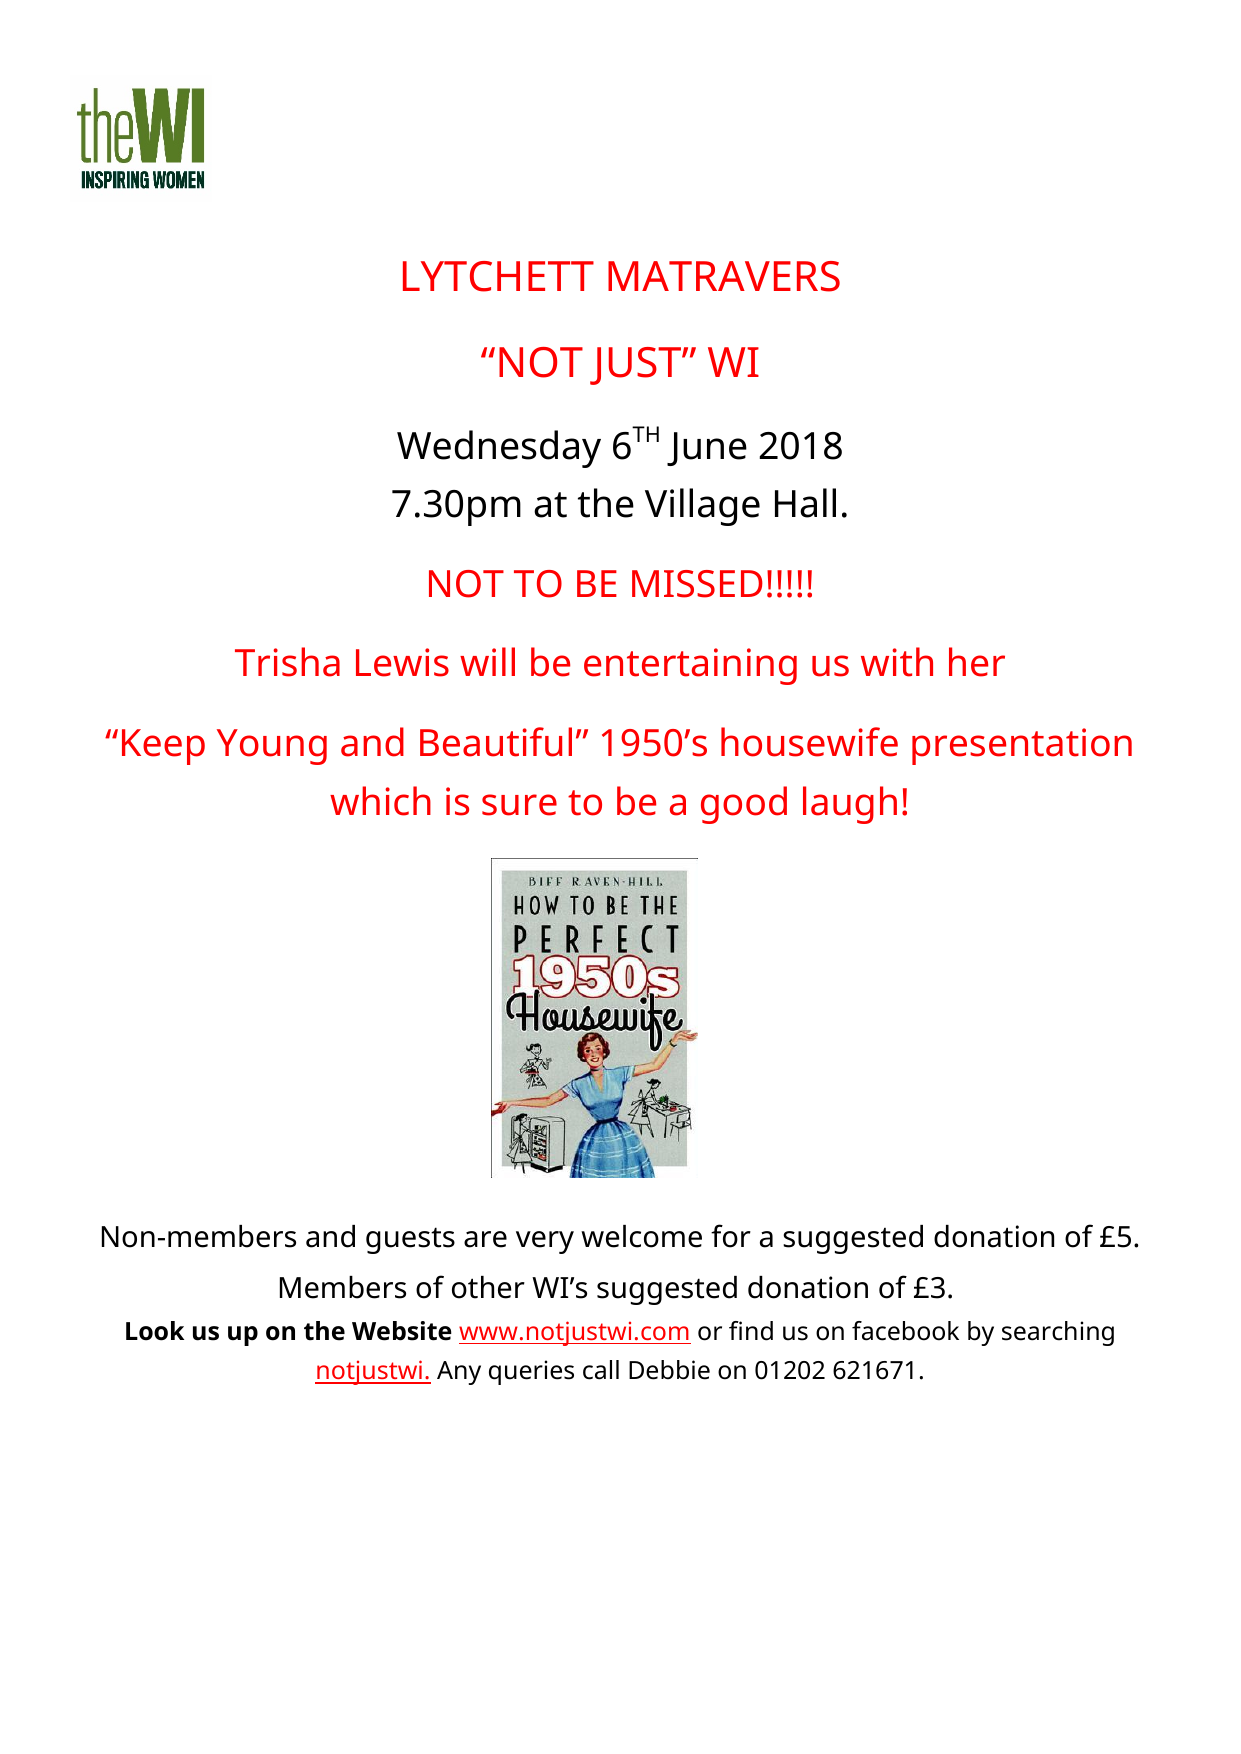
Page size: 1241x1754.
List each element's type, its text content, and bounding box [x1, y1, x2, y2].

text Trisha Lewis will be entertaining us with her [75, 637, 1165, 688]
text “NOT JUST” WI [75, 333, 1165, 390]
text Wednesday 6TH June 2018 7.30pm at the Village Hall. [75, 419, 1165, 529]
text Non-members and guests are very welcome for a suggested donation of £5. Members of other WI’s suggested donation of £3. Look us up on the Website www.notjustwi.com or find us on facebook by searching notjustwi. Any queries call Debbie on 01202 621671. [75, 1217, 1165, 1471]
text “Keep Young and Beautiful” 1950’s housewife presentation which is sure to be a good laugh! [75, 716, 1165, 826]
picture [68, 75, 213, 200]
picture [491, 858, 698, 1178]
text LYTCHETT MATRAVERS [75, 247, 1165, 304]
text NOT TO BE MISSED!!!!! [75, 557, 1165, 608]
